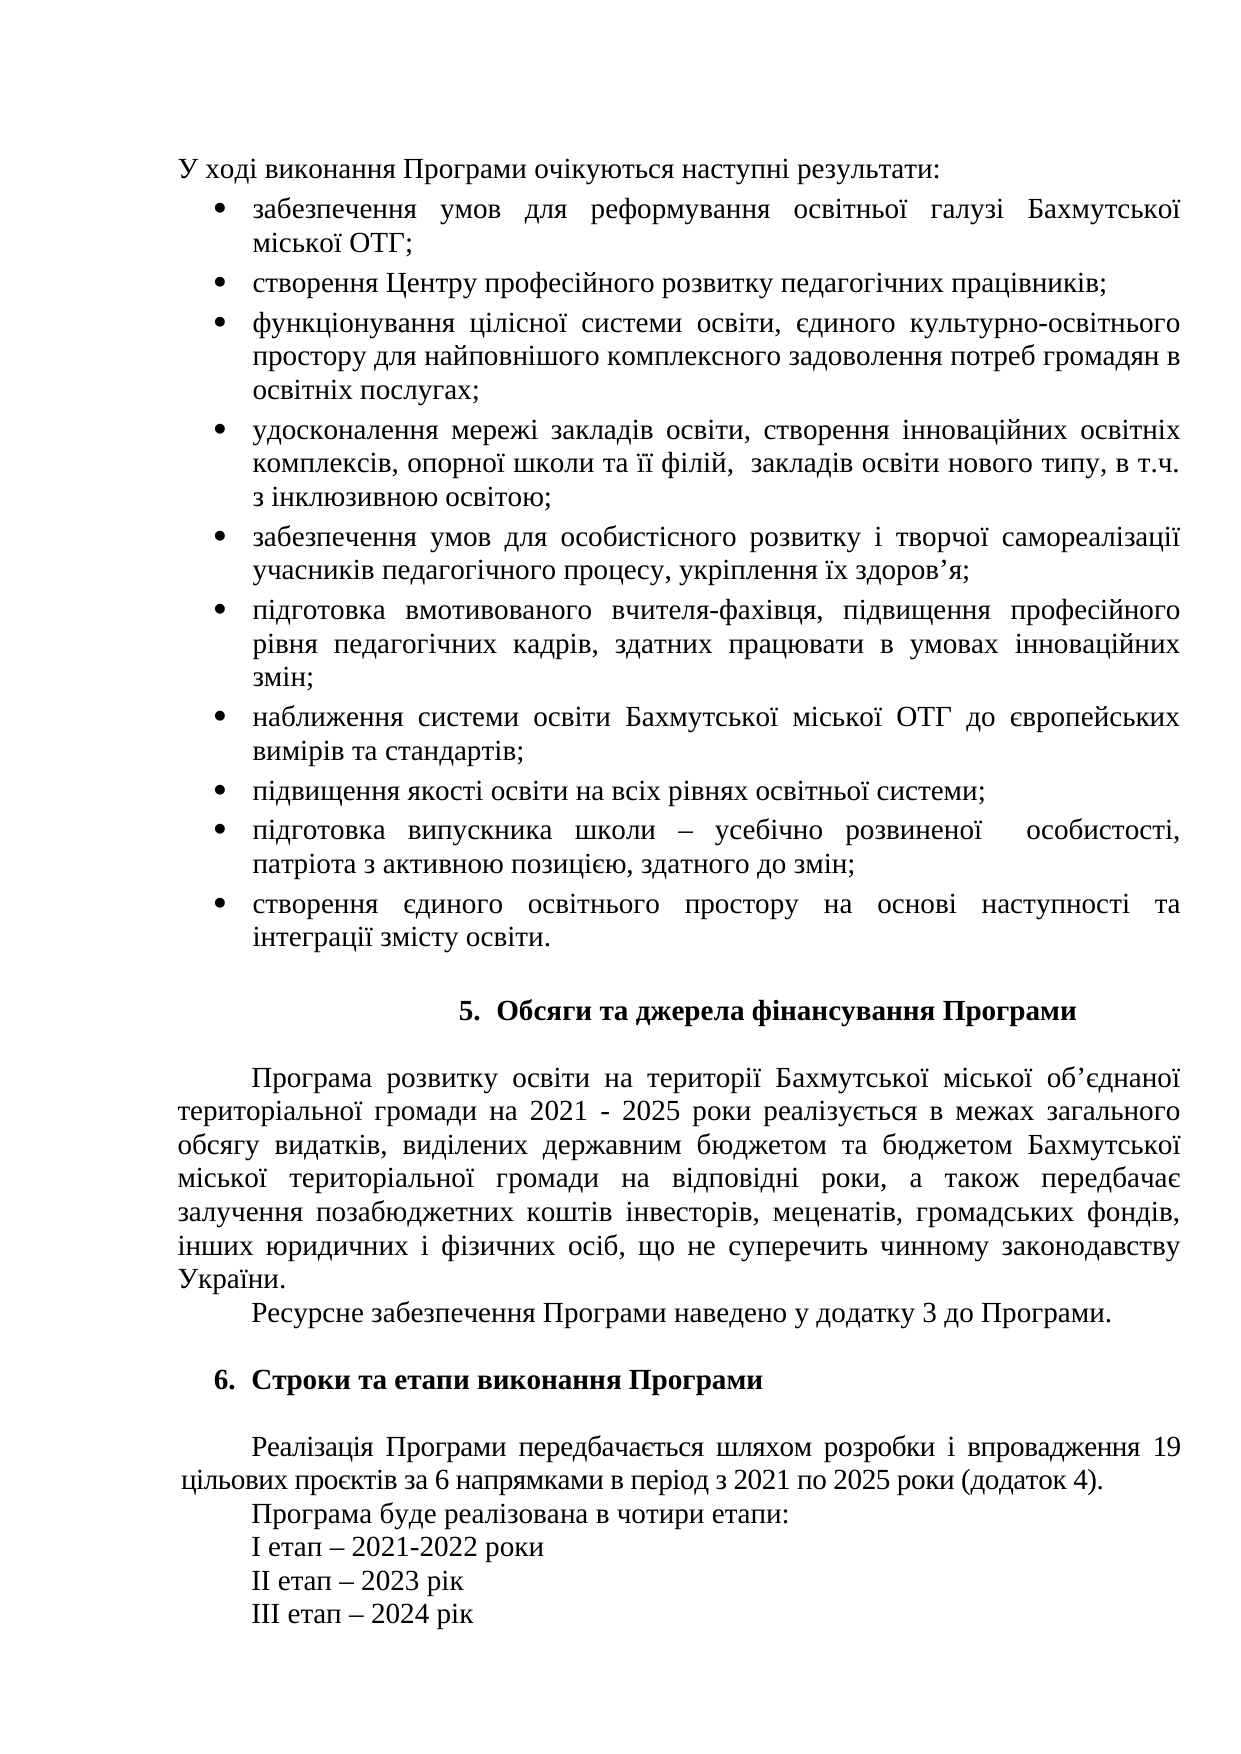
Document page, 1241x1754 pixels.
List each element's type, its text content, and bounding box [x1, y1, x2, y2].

list підготовка випускника школи – усебічно розвиненої особистості, патріота з активною позицією, здатного до змін; [215, 812, 1181, 880]
list Обсяги та джерела фінансування Програми [354, 993, 1181, 1026]
text У ході виконання Програми очікуються наступні результати: [177, 152, 1181, 185]
list Строки та етапи виконання Програми [177, 1362, 1181, 1395]
text Програма розвитку освіти на території Бахмутської міської об’єднаної територіальної громади на 2021 - 2025 роки реалізується в межах загального обсягу видатків, виділених державним бюджетом та бюджетом Бахмутської міської територіальної громади на відповідні роки, а також передбачає залучення позабюджетних коштів інвесторів, меценатів, громадських фондів, інших юридичних і фізичних осіб, що не суперечить чинному законодавству України. [177, 1060, 1181, 1295]
list забезпечення умов для реформування освітньої галузі Бахмутської міської ОТГ; [215, 191, 1181, 259]
list ІІ етап – 2023 рік [251, 1563, 1181, 1597]
list підготовка вмотивованого вчителя-фахівця, підвищення професійного рівня педагогічних кадрів, здатних працювати в умовах інноваційних змін; [215, 592, 1181, 693]
list забезпечення умов для особистісного розвитку і творчої самореалізації учасників педагогічного процесу, укріплення їх здоров’я; [215, 519, 1181, 586]
list функціонування цілісної системи освіти, єдиного культурно-освітнього простору для найповнішого комплексного задоволення потреб громадян в освітніх послугах; [215, 305, 1181, 406]
list підвищення якості освіти на всіх рівнях освітньої системи; [215, 773, 1181, 806]
list наближення системи освіти Бахмутської міської ОТГ до європейських вимірів та стандартів; [215, 699, 1181, 766]
list створення Центру професійного розвитку педагогічних працівників; [215, 265, 1181, 298]
list удосконалення мережі закладів освіти, створення інноваційних освітніх комплексів, опорної школи та її філій, закладів освіти нового типу, в т.ч. з інклюзивною освітою; [215, 412, 1181, 512]
list Програма буде реалізована в чотири етапи: [181, 1496, 1181, 1529]
list ІІІ етап – 2024 рік [251, 1597, 1181, 1630]
list створення єдиного освітнього простору на основі наступності та інтеграції змісту освіти. [215, 886, 1181, 953]
text Ресурсне забезпечення Програми наведено у додатку 3 до Програми. [177, 1295, 1181, 1328]
list І етап – 2021-2022 роки [251, 1529, 1181, 1563]
list Реалізація Програми передбачається шляхом розробки і впровадження 19 цільових проєктів за 6 напрямками в період з 2021 по 2025 роки (додаток 4). [181, 1429, 1181, 1496]
